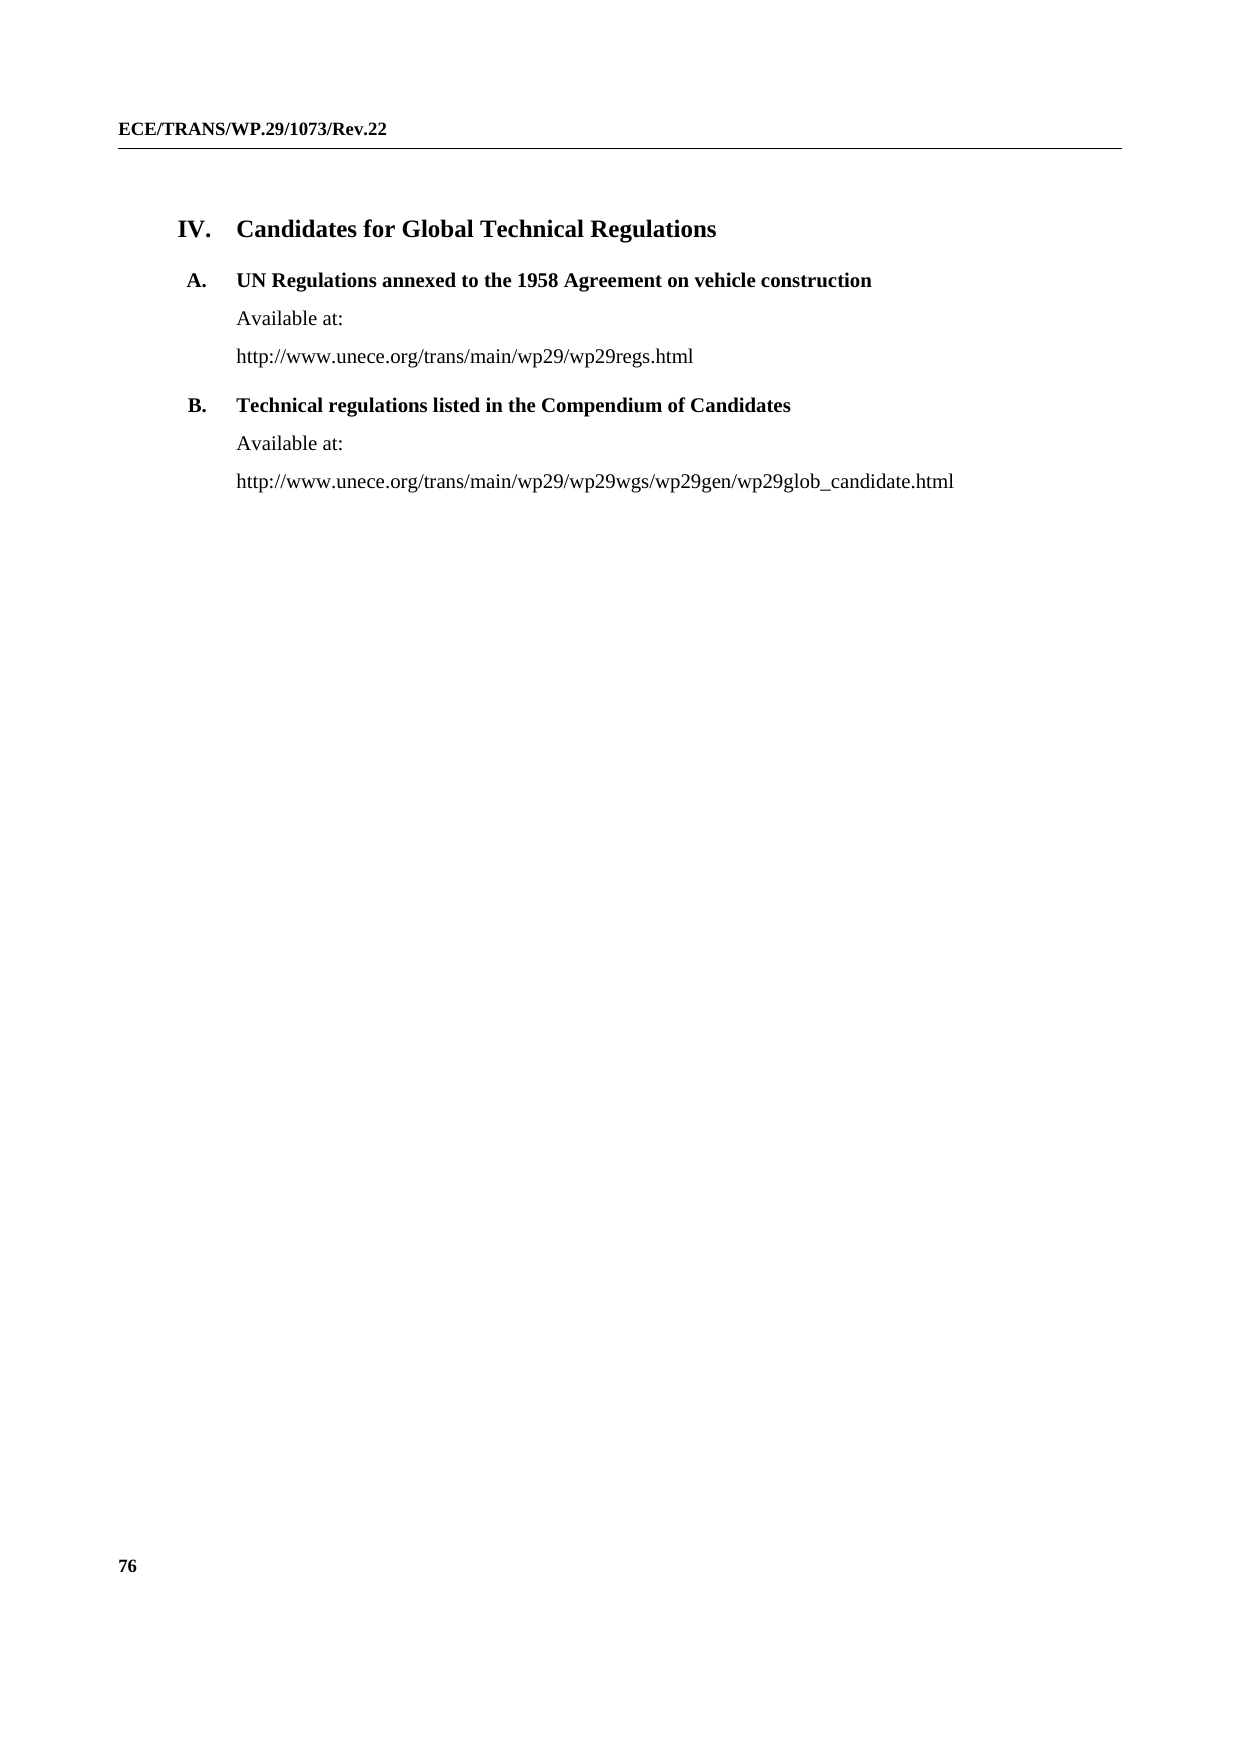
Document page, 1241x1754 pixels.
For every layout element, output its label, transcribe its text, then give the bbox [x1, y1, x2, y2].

text Available at: [236, 305, 1004, 330]
text IV. Candidates for Global Technical Regulations [177, 215, 1004, 243]
text Available at: [236, 430, 1004, 455]
text http://www.unece.org/trans/main/wp29/wp29wgs/wp29gen/wp29glob_candidate.html [236, 468, 1004, 493]
text B. Technical regulations listed in the Compendium of Candidates [118, 393, 1004, 418]
text A. UN Regulations annexed to the 1958 Agreement on vehicle construction [118, 268, 1004, 293]
text http://www.unece.org/trans/main/wp29/wp29regs.html [236, 343, 1004, 368]
